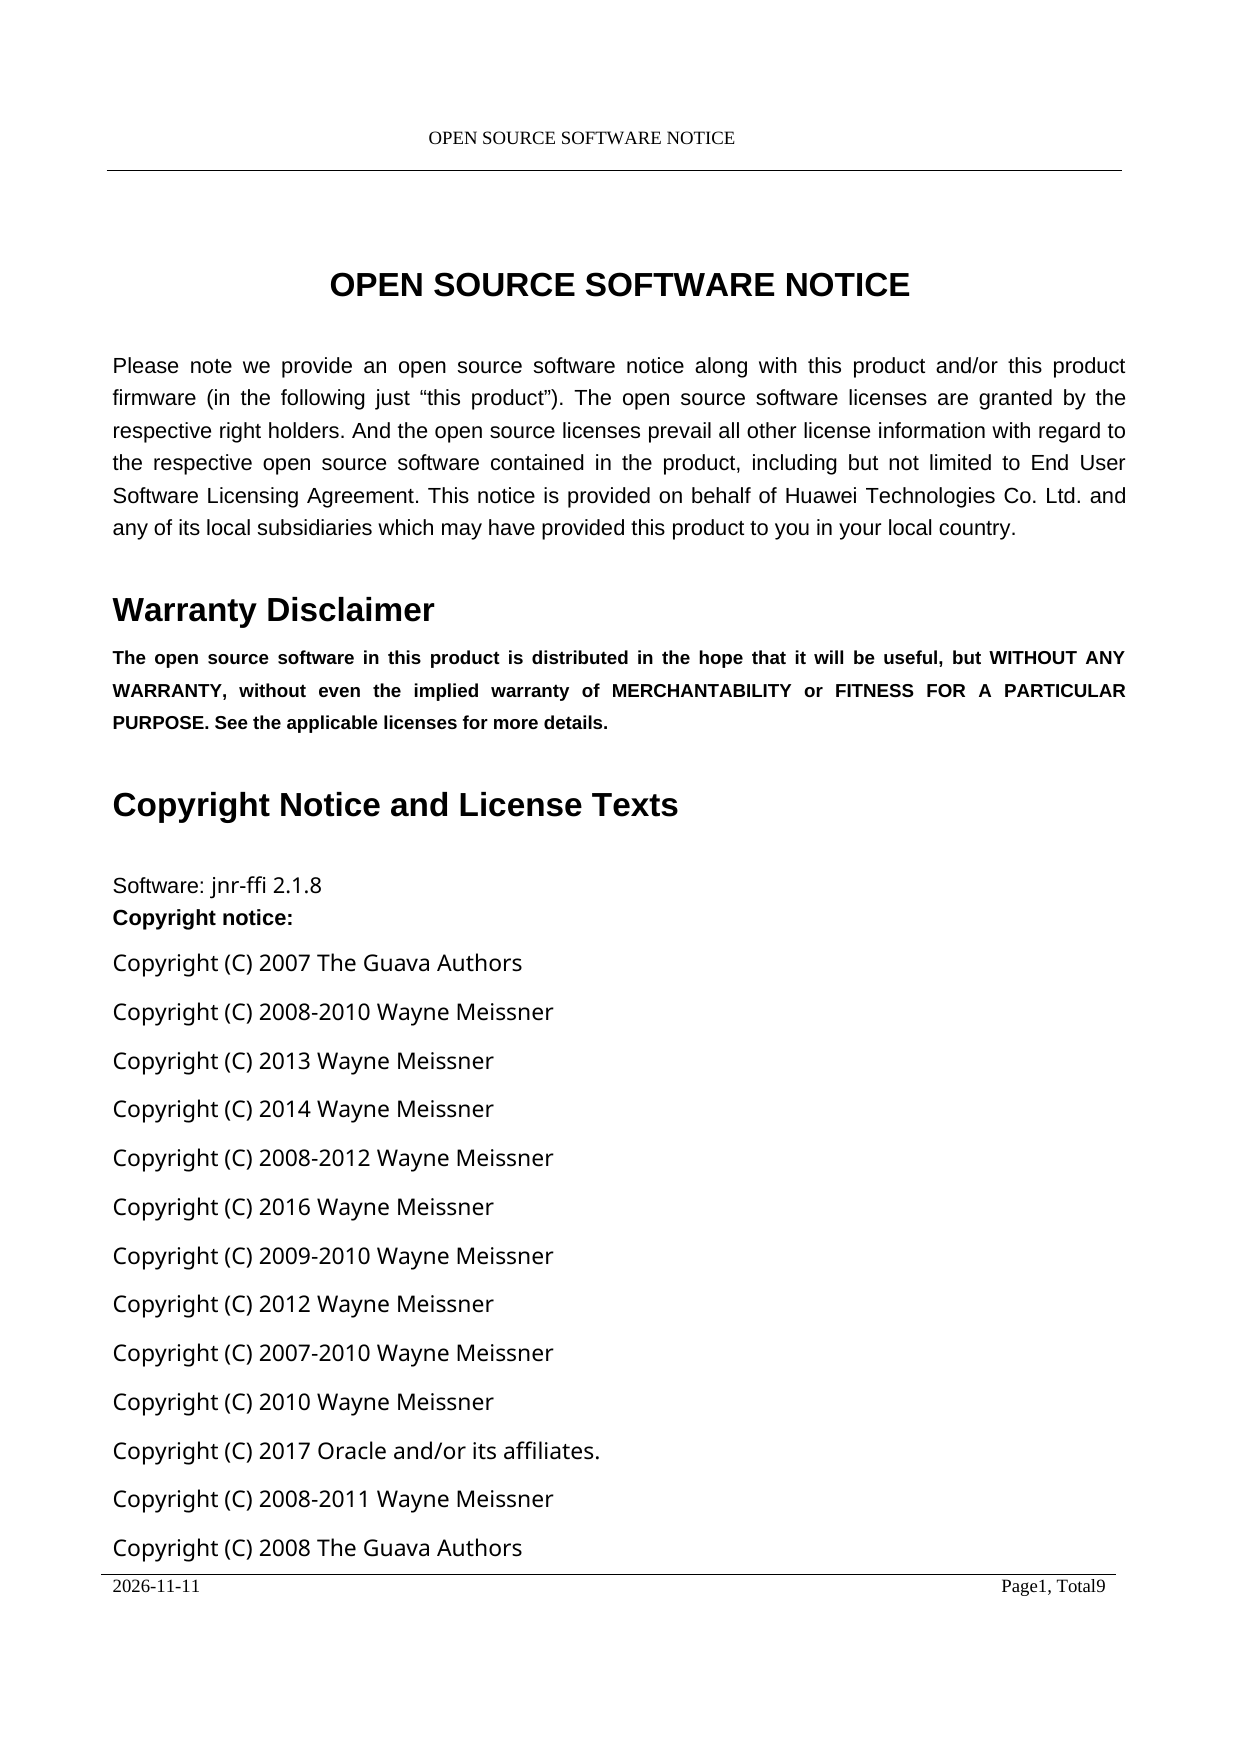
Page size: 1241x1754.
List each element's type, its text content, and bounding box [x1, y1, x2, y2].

text OPEN SOURCE SOFTWARE NOTICE [112, 251, 1128, 316]
text Software: jnr-ffi 2.1.8 [112, 869, 1128, 901]
text Warranty Disclaimer [112, 576, 1128, 641]
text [112, 947, 1128, 1564]
text The open source software in this product is distributed in the hope that it will be useful, but WITHOUT ANY WARRANTY, without even the implied warranty of MERCHANTABILITY or FITNESS FOR A PARTICULAR PURPOSE. See the applicable licenses for more details. [112, 641, 1128, 739]
text Copyright Notice and License Texts [112, 771, 1128, 836]
text Copyright notice: [112, 901, 1128, 934]
text Please note we provide an open source software notice along with this product and/or this product firmware (in the following just “this product”). The open source software licenses are granted by the respective right holders. And the open source licenses prevail all other license information with regard to the respective open source software contained in the product, including but not limited to End User Software Licensing Agreement. This notice is provided on behalf of Huawei Technologies Co. Ltd. and any of its local subsidiaries which may have provided this product to you in your local country. [112, 349, 1128, 544]
